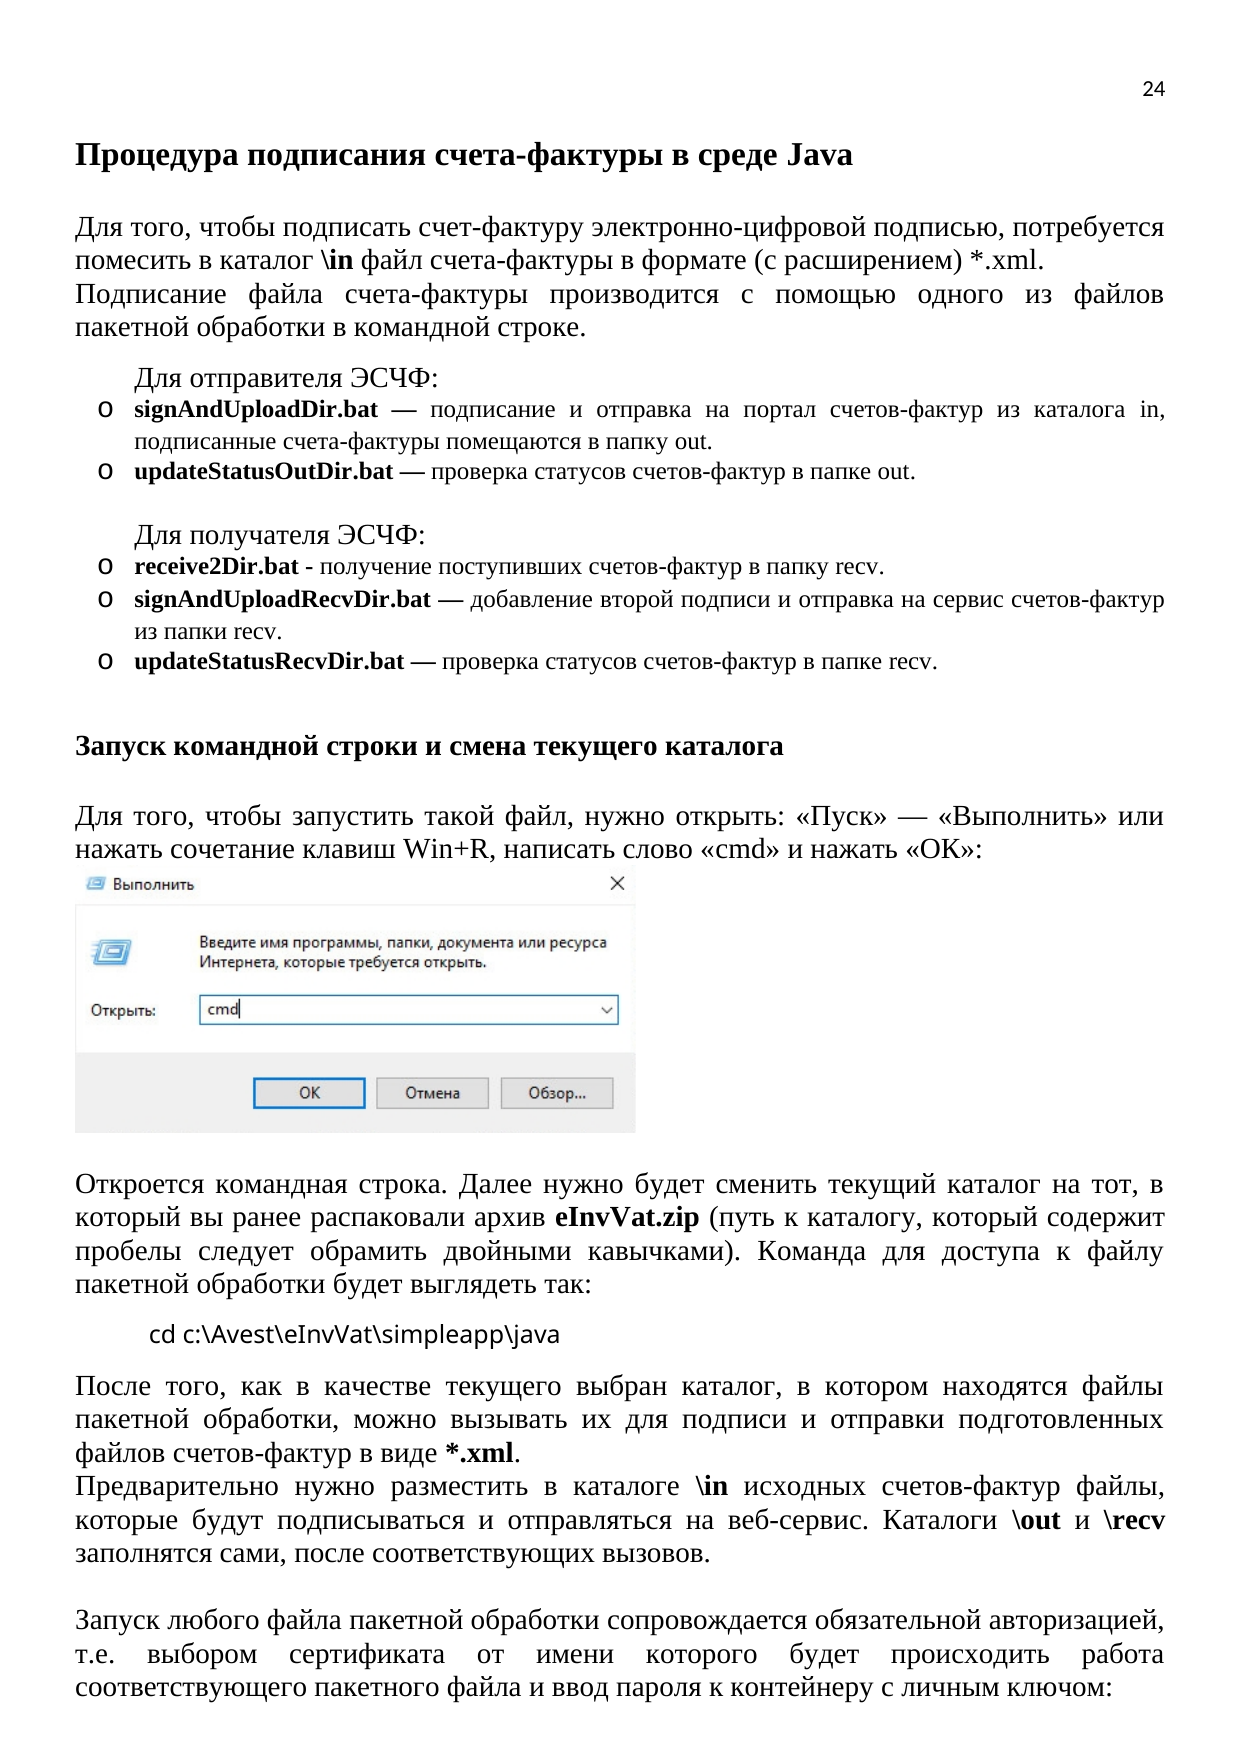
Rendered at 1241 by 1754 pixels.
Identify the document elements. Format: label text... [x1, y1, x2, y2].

text cd c:\Avest\eInvVat\simpleapp\java [149, 1317, 1165, 1351]
text Подписание файла счета-фактуры производится с помощью одного из файлов пакетной обработки в командной строке. [75, 276, 1165, 343]
list Предварительно нужно разместить в каталоге \in исходных счетов-фактур файлы, которые будут подписываться и отправляться на веб-сервис. Каталоги \out и \recv заполнятся сами, после соответствующих вызовов. [75, 1468, 1165, 1569]
list Для того, чтобы запустить такой файл, нужно открыть: «Пуск» — «Выполнить» или нажать сочетание клавиш Win+R, написать слово «cmd» и нажать «ОК»: [75, 798, 1165, 865]
subtitle Процедура подписания счета-фактуры в среде Java [75, 134, 1165, 172]
list Откроется командная строка. Далее нужно будет сменить текущий каталог на тот, в который вы ранее распаковали архив eInvVat.zip (путь к каталогу, который содержит пробелы следует обрамить двойными кавычками). Команда для доступа к файлу пакетной обработки будет выглядеть так: [75, 1166, 1165, 1300]
list receive2Dir.bat - получение поступивших счетов-фактур в папку recv. [97, 550, 1165, 583]
text Для того, чтобы подписать счет-фактуру электронно-цифровой подписью, потребуется помесить в каталог \in файл счета-фактуры в формате (с расширением) *.xml. [75, 209, 1165, 276]
picture [75, 865, 636, 1133]
subtitle Запуск командной строки и смена текущего каталога [75, 728, 1165, 762]
list signAndUploadDir.bat — подписание и отправка на портал счетов-фактур из каталога in, подписанные счета-фактуры помещаются в папку out. [97, 393, 1165, 455]
list signAndUploadRecvDir.bat — добавление второй подписи и отправка на сервис счетов-фактур из папки recv. [97, 583, 1165, 645]
list После того, как в качестве текущего выбран каталог, в котором находятся файлы пакетной обработки, можно вызывать их для подписи и отправки подготовленных файлов счетов-фактур в виде *.xml. [75, 1368, 1165, 1468]
list Для отправителя ЭСЧФ: [134, 360, 1165, 393]
list Для получателя ЭСЧФ: [134, 517, 1165, 550]
list updateStatusOutDir.bat — проверка статусов счетов-фактур в папке out. [97, 455, 1165, 488]
list Запуск любого файла пакетной обработки сопровождается обязательной авторизацией, т.е. выбором сертификата от имени которого будет происходить работа соответствующего пакетного файла и ввод пароля к контейнеру с личным ключом: [75, 1602, 1165, 1703]
list updateStatusRecvDir.bat — проверка статусов счетов-фактур в папке recv. [97, 645, 1165, 678]
